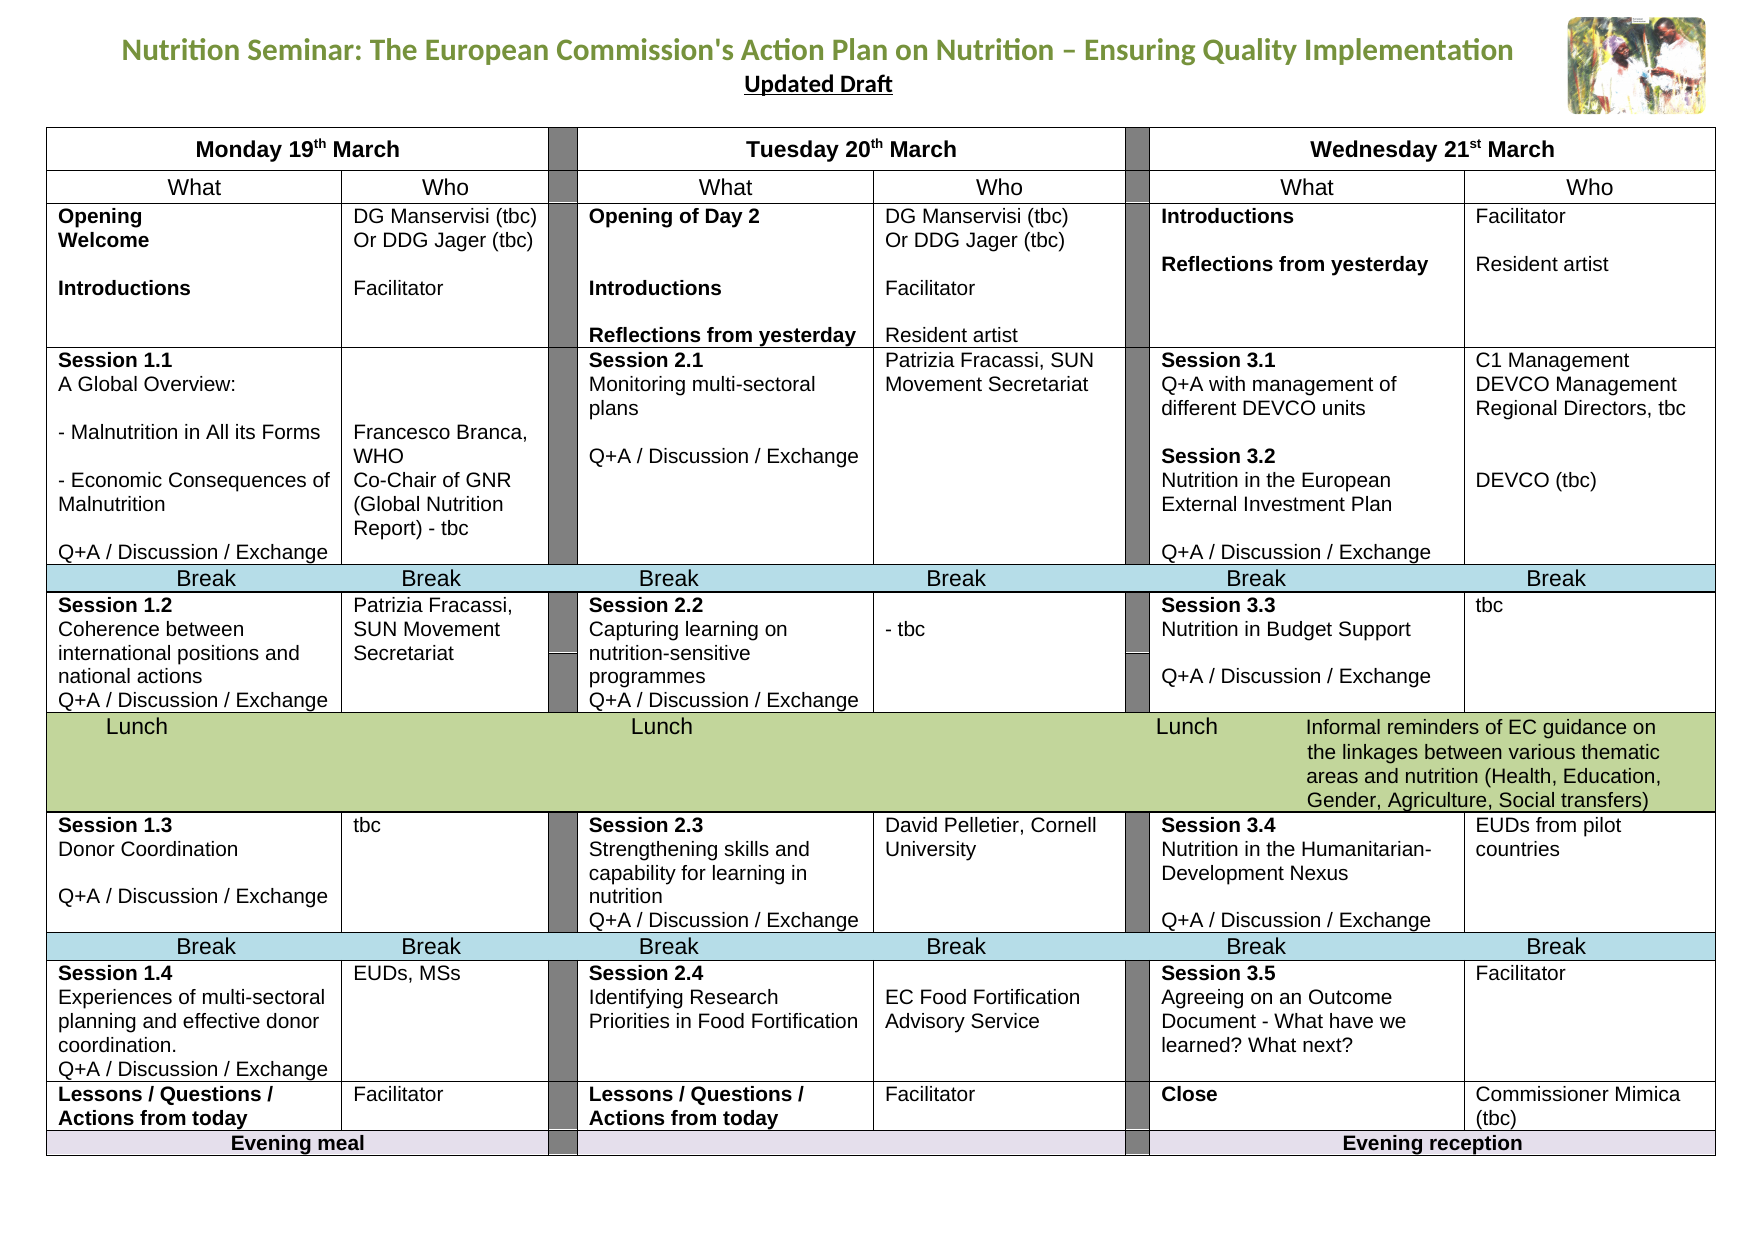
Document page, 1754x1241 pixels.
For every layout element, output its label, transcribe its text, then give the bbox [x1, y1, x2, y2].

table_cell [549, 593, 577, 652]
table_cell [549, 654, 577, 712]
table_cell Session 3.4 Nutrition in the Humanitarian-Development Nexus Q+A / Discussion / Exchange [1150, 813, 1464, 932]
table_cell Session 1.1 A Global Overview: - Malnutrition in All its Forms - Economic Consequences of Malnutrition Q+A / Discussion / Exchange [47, 348, 341, 564]
table_cell Francesco Branca, WHO Co-Chair of GNR (Global Nutrition Report) - tbc [342, 348, 548, 564]
table_header Tuesday 20th March [578, 128, 1125, 170]
table_cell Opening Welcome Introductions [47, 204, 341, 347]
text Updated Draft [91, 68, 1567, 98]
table_cell DG Manservisi (tbc) Or DDG Jager (tbc) Facilitator [342, 204, 548, 347]
table_cell [549, 204, 577, 347]
table_cell David Pelletier, Cornell University [874, 813, 1125, 932]
table_cell [549, 348, 577, 564]
table_cell [1126, 813, 1149, 932]
table_cell [1126, 1131, 1149, 1154]
table_cell What [47, 171, 341, 202]
table_cell [1126, 654, 1149, 712]
table_cell [1126, 961, 1149, 1081]
table_cell [549, 171, 577, 202]
table_cell Session 2.2 Capturing learning on nutrition-sensitive programmes Q+A / Discussion / Exchange [578, 593, 873, 712]
table_cell Opening of Day 2 Introductions Reflections from yesterday [578, 204, 873, 347]
table_cell Introductions Reflections from yesterday [1150, 204, 1464, 347]
table_cell [549, 1082, 577, 1129]
table_cell Close [1150, 1082, 1464, 1129]
table_cell [549, 1131, 577, 1154]
table_cell Facilitator [1465, 961, 1715, 1081]
table_cell C1 Management DEVCO Management Regional Directors, tbc DEVCO (tbc) [1465, 348, 1715, 564]
table_cell Who [1465, 171, 1715, 202]
table_cell EC Food Fortification Advisory Service [874, 961, 1125, 1081]
table_cell Lessons / Questions / Actions from today [47, 1082, 341, 1129]
table_cell [1126, 348, 1149, 564]
table_cell Session 1.2 Coherence between international positions and national actions Q+A / Discussion / Exchange [47, 593, 341, 712]
table_cell Break Break Break Break Break Break [47, 933, 1715, 960]
table_cell Session 1.3 Donor Coordination Q+A / Discussion / Exchange [47, 813, 341, 932]
table_cell Lunch Lunch Lunch Informal reminders of EC guidance on the linkages between various thematic areas and nutrition (Health, Education, Gender, Agriculture, Social transfers) [47, 713, 1715, 811]
table_header Wednesday 21st March [1150, 128, 1715, 170]
table_cell DG Manservisi (tbc) Or DDG Jager (tbc) Facilitator Resident artist [874, 204, 1125, 347]
table_cell Lessons / Questions / Actions from today [578, 1082, 873, 1129]
table_cell Facilitator Resident artist [1465, 204, 1715, 347]
table_cell Who [342, 171, 548, 202]
table_cell [1126, 1082, 1149, 1129]
table_cell Session 2.4 Identifying Research Priorities in Food Fortification [578, 961, 873, 1081]
table_cell Facilitator [342, 1082, 548, 1129]
table_cell [549, 961, 577, 1081]
table_cell EUDs from pilot countries [1465, 813, 1715, 932]
table_cell Commissioner Mimica (tbc) [1465, 1082, 1715, 1129]
table_cell [1126, 204, 1149, 347]
table_cell Session 3.3 Nutrition in Budget Support Q+A / Discussion / Exchange [1150, 593, 1464, 712]
table_cell [1126, 593, 1149, 652]
table_cell Session 3.1 Q+A with management of different DEVCO units Session 3.2 Nutrition in the European External Investment Plan Q+A / Discussion / Exchange [1150, 348, 1464, 564]
subtitle Nutrition Seminar: The European Commission's Action Plan on Nutrition – Ensuring Quality Implementation [91, 29, 1567, 68]
table_header [549, 128, 577, 170]
table_cell Facilitator [874, 1082, 1125, 1129]
table_cell [1126, 171, 1149, 202]
table_cell - tbc [874, 593, 1125, 712]
table_cell Who [874, 171, 1125, 202]
table_cell Session 2.1 Monitoring multi-sectoral plans Q+A / Discussion / Exchange [578, 348, 873, 564]
table_cell What [578, 171, 873, 202]
table_cell Evening reception [1150, 1131, 1715, 1154]
table_cell Patrizia Fracassi, SUN Movement Secretariat [874, 348, 1125, 564]
table_header [1126, 128, 1149, 170]
table_header Monday 19th March [47, 128, 548, 170]
table_cell tbc [1465, 593, 1715, 712]
table_cell Break Break Break Break Break Break [47, 565, 1715, 591]
table_cell [578, 1131, 1125, 1154]
picture [1567, 17, 1706, 115]
table_cell Evening meal [47, 1131, 548, 1154]
table_cell What [1150, 171, 1464, 202]
table_cell tbc [342, 813, 548, 932]
table_cell Session 2.3 Strengthening skills and capability for learning in nutrition Q+A / Discussion / Exchange [578, 813, 873, 932]
table_cell EUDs, MSs [342, 961, 548, 1081]
table_cell [549, 813, 577, 932]
table_cell Session 1.4 Experiences of multi-sectoral planning and effective donor coordination. Q+A / Discussion / Exchange [47, 961, 341, 1081]
table_cell Session 3.5 Agreeing on an Outcome Document - What have we learned? What next? [1150, 961, 1464, 1081]
table_cell Patrizia Fracassi, SUN Movement Secretariat [342, 593, 548, 712]
